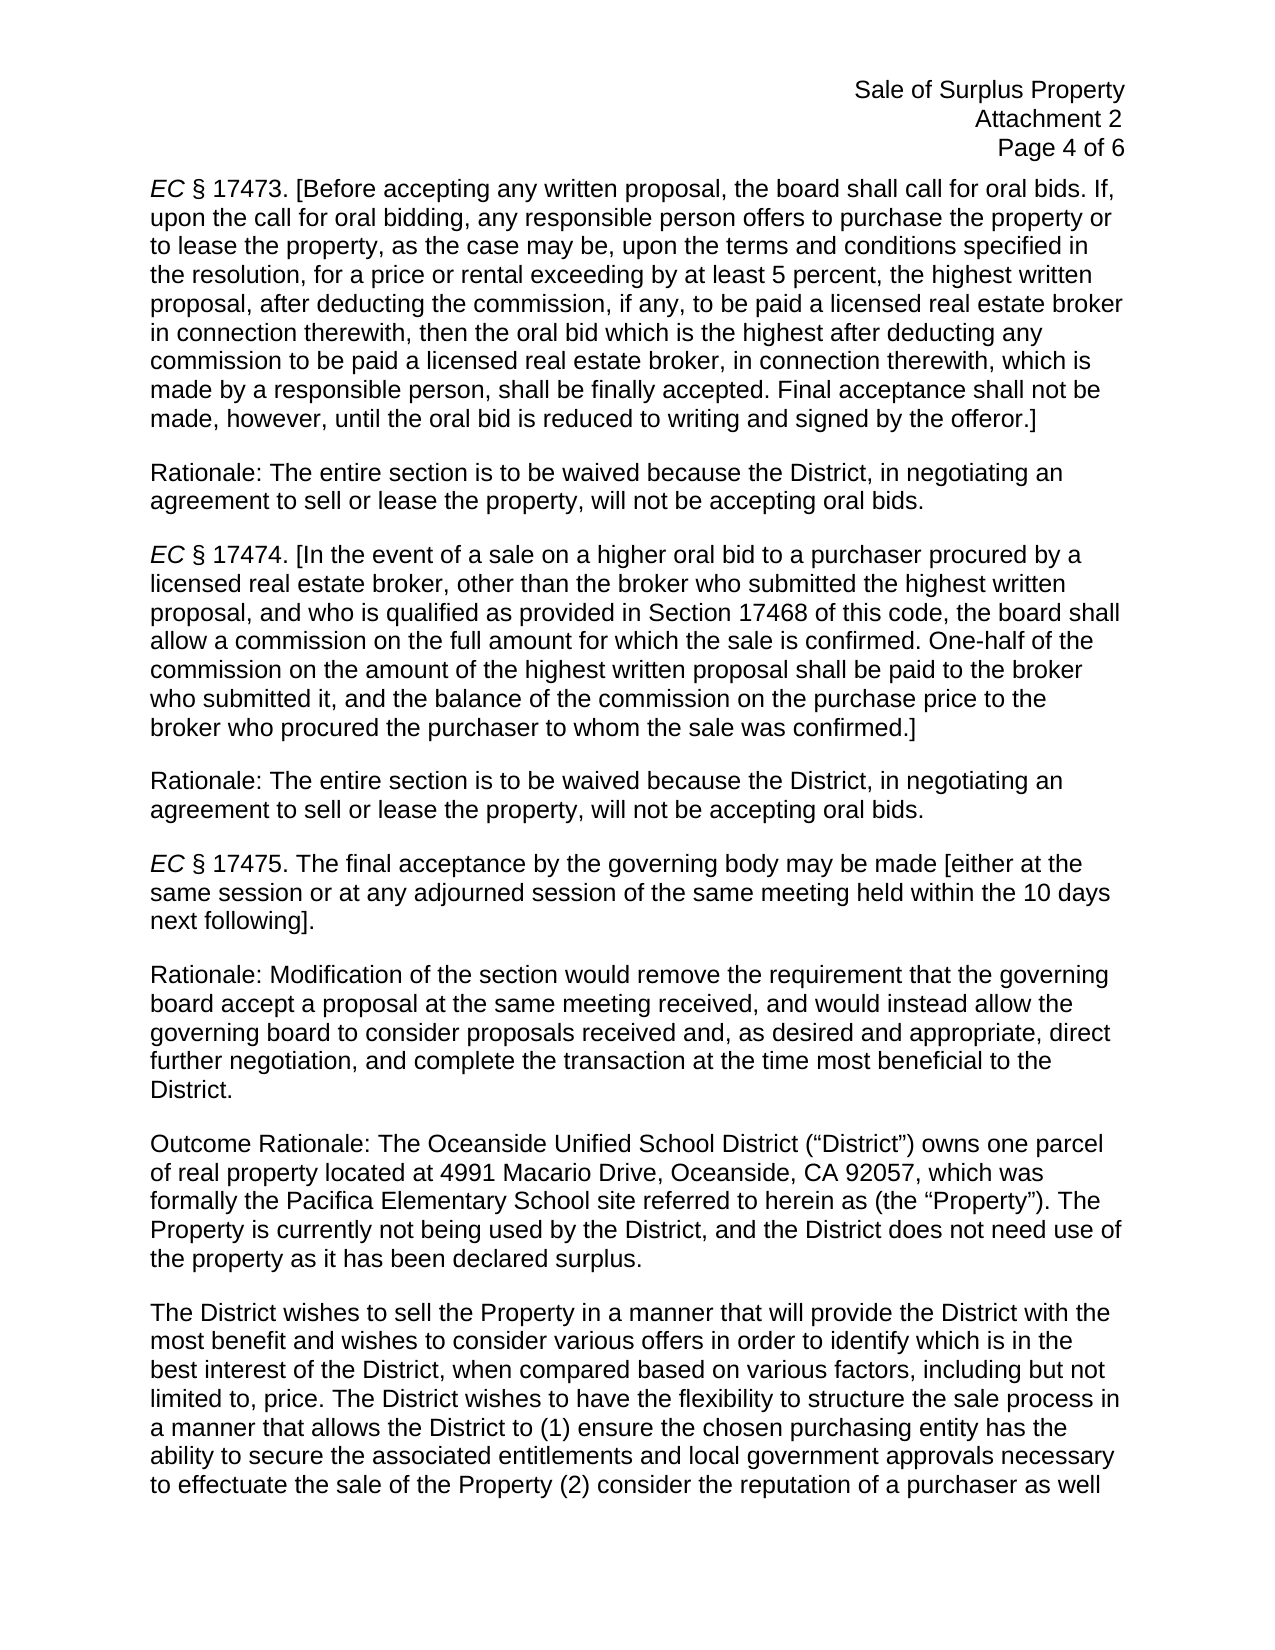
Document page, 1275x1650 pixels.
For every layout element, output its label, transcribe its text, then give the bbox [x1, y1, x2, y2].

text EC § 17474. [In the event of a sale on a higher oral bid to a purchaser procured by a licensed real estate broker, other than the broker who submitted the highest written proposal, and who is qualified as provided in Section 17468 of this code, the board shall allow a commission on the full amount for which the sale is confirmed. One-half of the commission on the amount of the highest written proposal shall be paid to the broker who submitted it, and the balance of the commission on the purchase price to the broker who procured the purchaser to whom the sale was confirmed.] [150, 540, 1125, 741]
text Rationale: The entire section is to be waived because the District, in negotiating an agreement to sell or lease the property, will not be accepting oral bids. [150, 457, 1125, 515]
text EC § 17473. [Before accepting any written proposal, the board shall call for oral bids. If, upon the call for oral bidding, any responsible person offers to purchase the property or to lease the property, as the case may be, upon the terms and conditions specified in the resolution, for a price or rental exceeding by at least 5 percent, the highest written proposal, after deducting the commission, if any, to be paid a licensed real estate broker in connection therewith, then the oral bid which is the highest after deducting any commission to be paid a licensed real estate broker, in connection therewith, which is made by a responsible person, shall be finally accepted. Final acceptance shall not be made, however, until the oral bid is reduced to writing and signed by the offeror.] [150, 174, 1125, 432]
text EC § 17475. The final acceptance by the governing body may be made [either at the same session or at any adjourned session of the same meeting held within the 10 days next following]. [150, 849, 1125, 935]
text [150, 1297, 1125, 1499]
text Rationale: The entire section is to be waived because the District, in negotiating an agreement to sell or lease the property, will not be accepting oral bids. [150, 766, 1125, 824]
text Rationale: Modification of the section would remove the requirement that the governing board accept a proposal at the same meeting received, and would instead allow the governing board to consider proposals received and, as desired and appropriate, direct further negotiation, and complete the transaction at the time most beneficial to the District. [150, 960, 1125, 1104]
text Outcome Rationale: The Oceanside Unified School District (“District”) owns one parcel of real property located at 4991 Macario Drive, Oceanside, CA 92057, which was formally the Pacifica Elementary School site referred to herein as (the “Property”). The Property is currently not being used by the District, and the District does not need use of the property as it has been declared surplus. [150, 1129, 1125, 1272]
